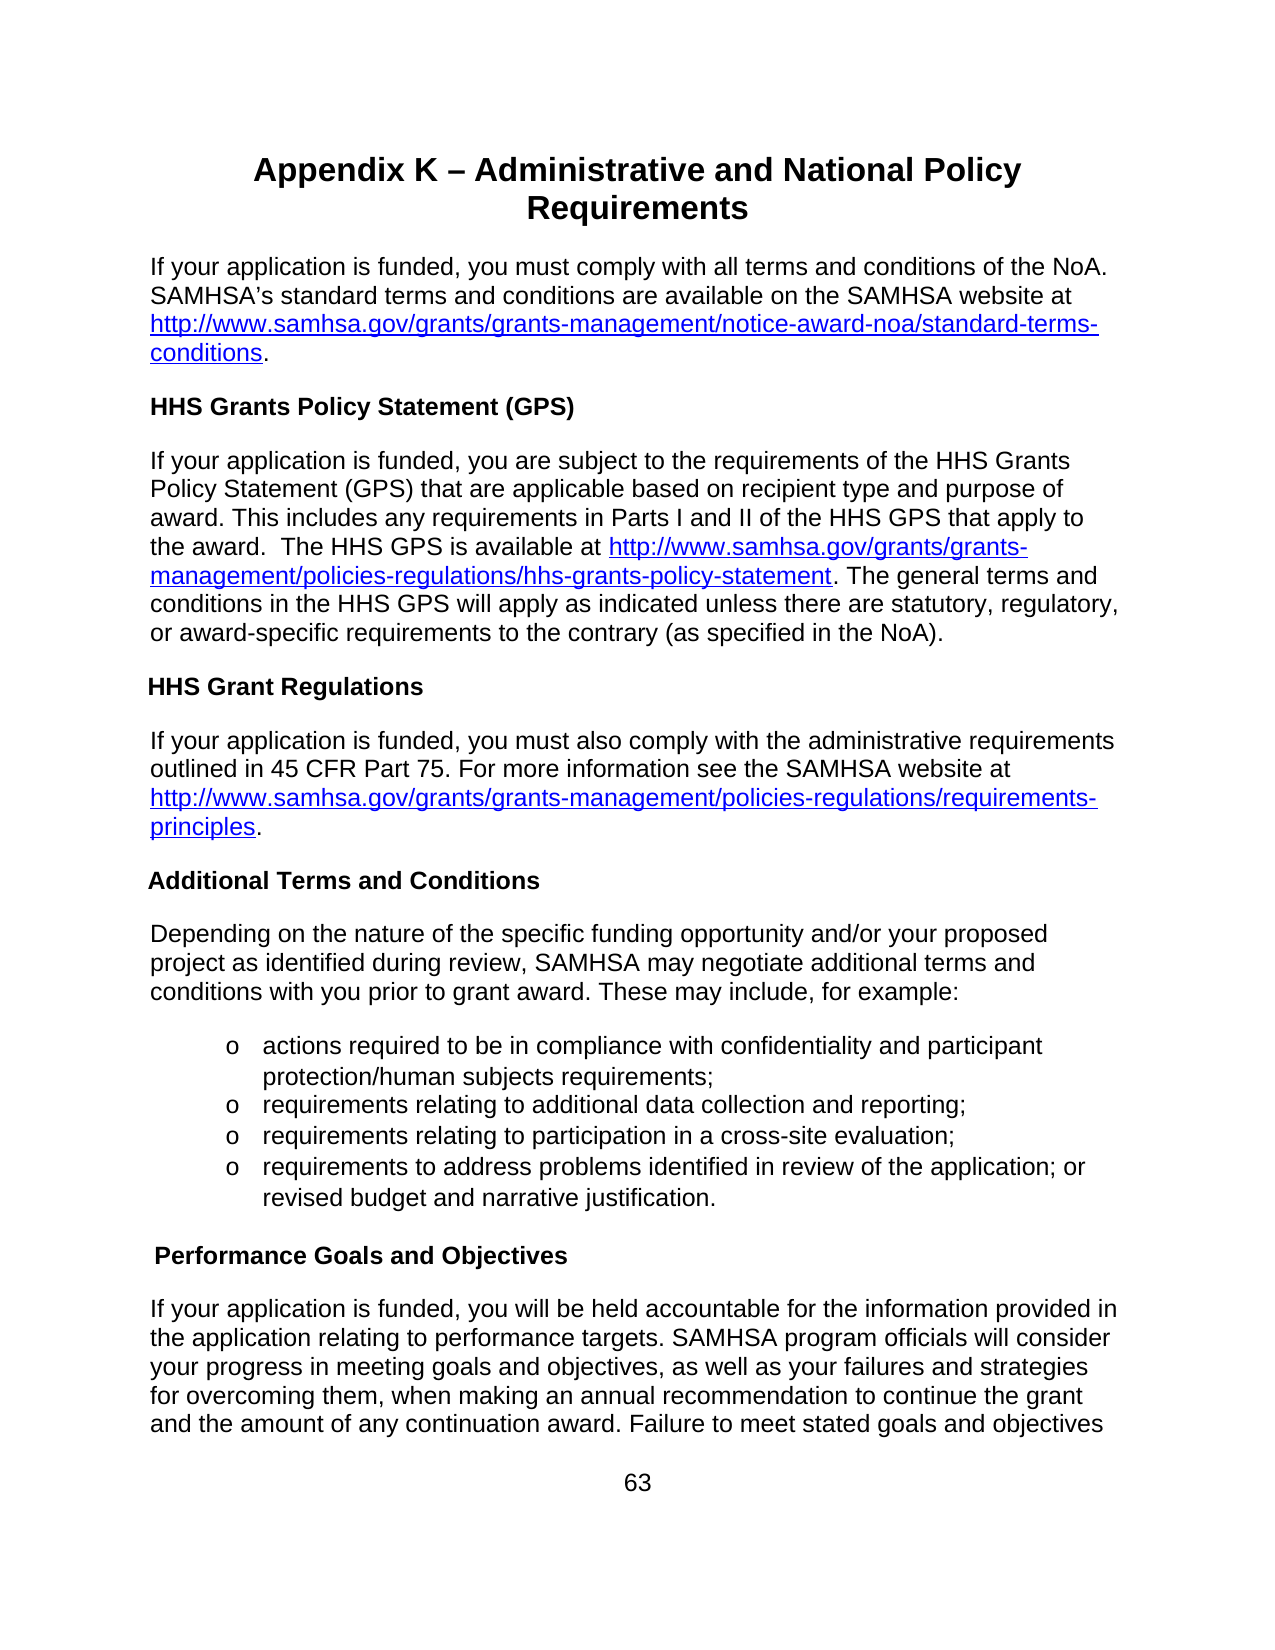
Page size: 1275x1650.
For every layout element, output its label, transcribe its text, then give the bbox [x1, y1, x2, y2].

subtitle Appendix K – Administrative and National Policy Requirements [150, 150, 1125, 227]
text Depending on the nature of the specific funding opportunity and/or your proposed project as identified during review, SAMHSA may negotiate additional terms and conditions with you prior to grant award. These may include, for example: [150, 919, 1125, 1006]
list requirements relating to additional data collection and reporting; [225, 1090, 1125, 1121]
text If your application is funded, you must also comply with the administrative requirements outlined in 45 CFR Part 75. For more information see the SAMHSA website at http://www.samhsa.gov/grants/grants-management/policies-regulations/requirements-principles. [150, 726, 1125, 841]
text HHS Grants Policy Statement (GPS) [150, 392, 1125, 421]
list actions required to be in compliance with confidentiality and participant protection/human subjects requirements; [225, 1031, 1125, 1090]
text If your application is funded, you are subject to the requirements of the HHS Grants Policy Statement (GPS) that are applicable based on recipient type and purpose of award. This includes any requirements in Parts I and II of the HHS GPS that apply to the award. The HHS GPS is available at http://www.samhsa.gov/grants/grants-management/policies-regulations/hhs-grants-policy-statement. The general terms and conditions in the HHS GPS will apply as indicated unless there are statutory, regulatory, or award-specific requirements to the contrary (as specified in the NoA). [150, 446, 1125, 647]
list requirements to address problems identified in review of the application; or revised budget and narrative justification. [225, 1152, 1125, 1212]
text HHS Grant Regulations [112, 672, 1125, 701]
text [150, 1294, 1125, 1438]
text Additional Terms and Conditions [112, 866, 1125, 894]
text Performance Goals and Objectives [112, 1241, 1125, 1269]
list requirements relating to participation in a cross-site evaluation; [225, 1121, 1125, 1152]
text If your application is funded, you must comply with all terms and conditions of the NoA. SAMHSA’s standard terms and conditions are available on the SAMHSA website at http://www.samhsa.gov/grants/grants-management/notice-award-noa/standard-terms-conditions. [150, 252, 1125, 367]
